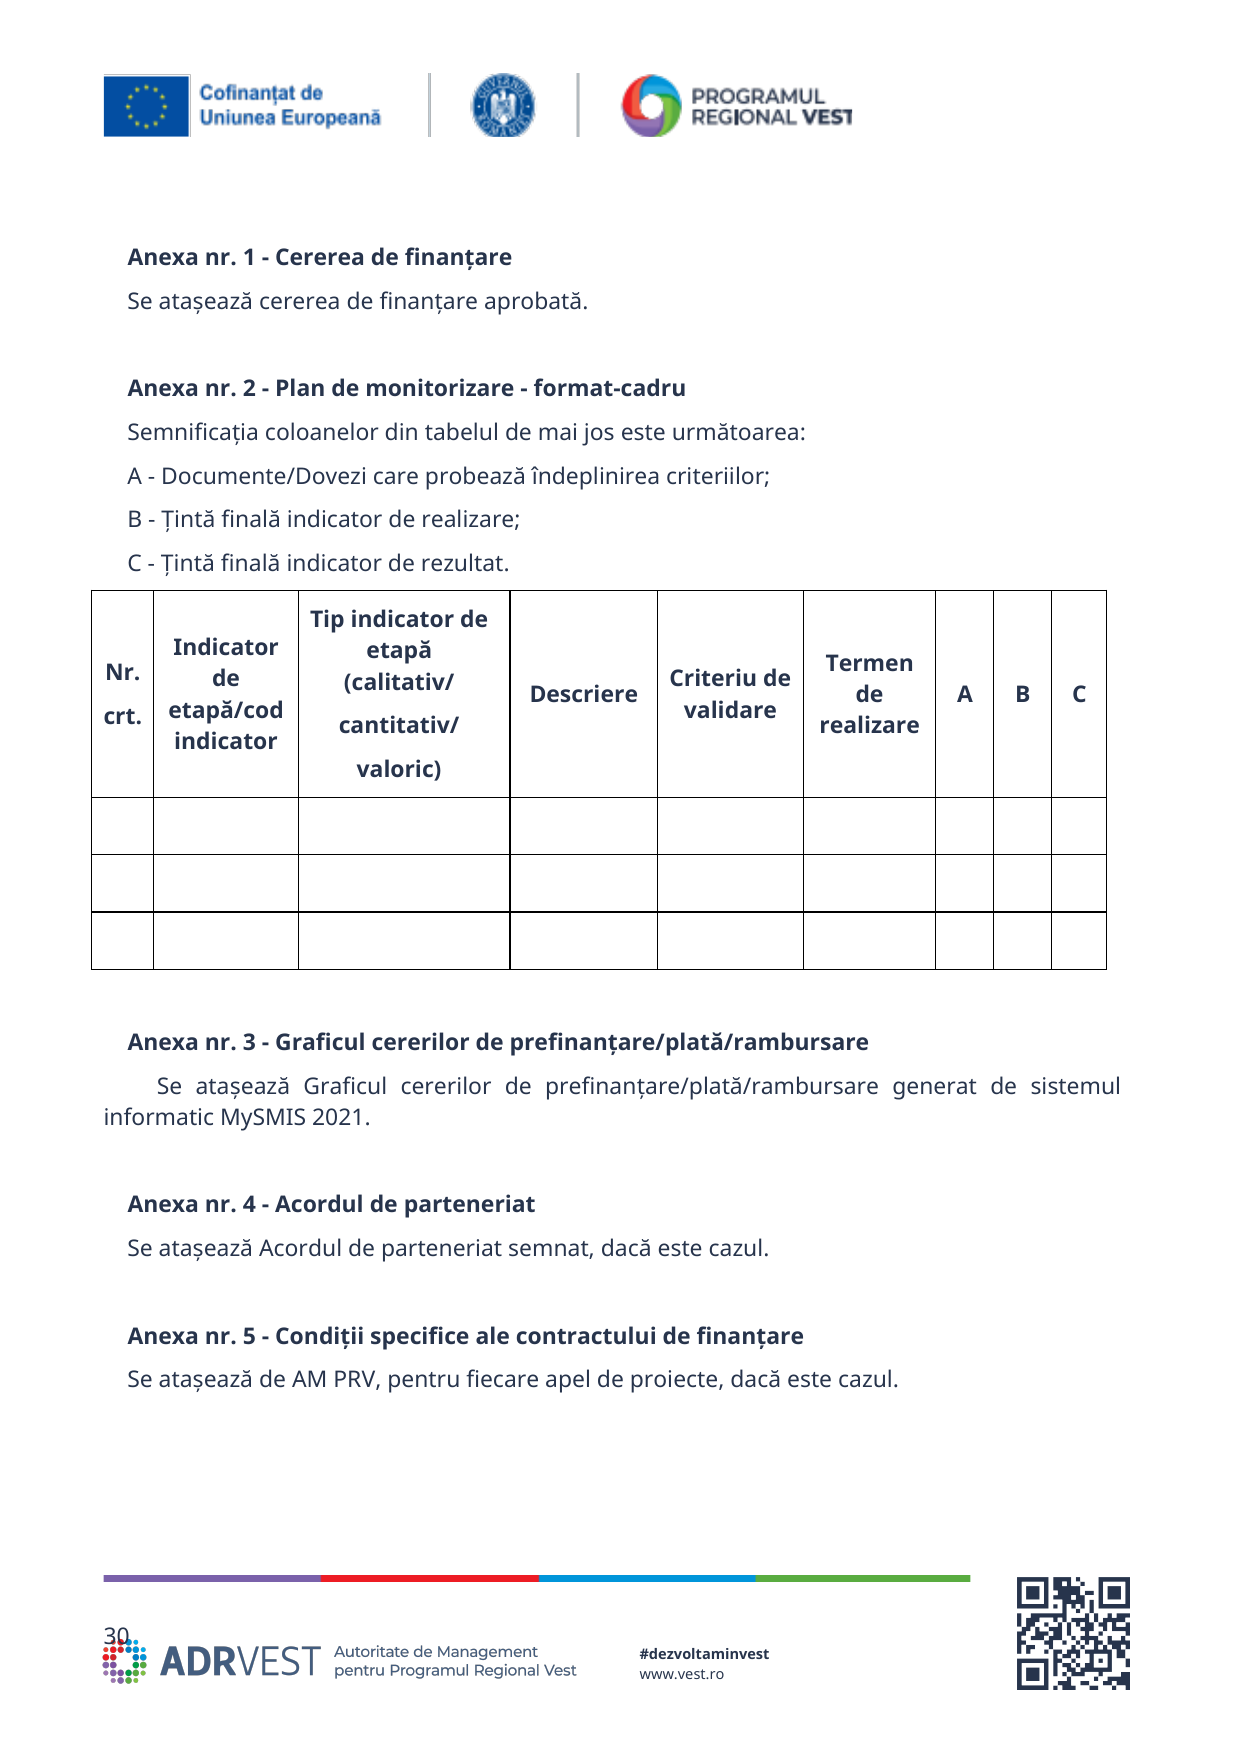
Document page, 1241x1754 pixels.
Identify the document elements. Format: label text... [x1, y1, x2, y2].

table_header Criteriu de validare [658, 591, 803, 797]
text Se ataşează de AM PRV, pentru fiecare apel de proiecte, dacă este cazul. [103, 1363, 1122, 1395]
table_header Indicator de etapă/cod indicator [154, 591, 298, 797]
table_cell [511, 855, 657, 911]
text Anexa nr. 2 - Plan de monitorizare - format-cadru [103, 372, 1122, 403]
table_cell [299, 855, 509, 911]
table_cell [936, 855, 993, 911]
text B - Ţintă finală indicator de realizare; [103, 503, 1122, 534]
text A - Documente/Dovezi care probează îndeplinirea criteriilor; [103, 459, 1122, 491]
picture [1008, 1568, 1139, 1699]
text Anexa nr. 1 - Cererea de finanţare [103, 241, 1122, 272]
table_cell [154, 913, 298, 969]
table_cell [1052, 913, 1106, 969]
text C - Ţintă finală indicator de rezultat. [103, 547, 1122, 578]
picture [93, 1636, 582, 1687]
table_cell [92, 798, 153, 854]
table_cell [299, 798, 509, 854]
text Anexa nr. 5 - Condiţii specifice ale contractului de finanţare [103, 1320, 1122, 1351]
table_cell [936, 913, 993, 969]
table_header Descriere [511, 591, 657, 797]
table_header Tip indicator de etapă (calitativ/ cantitativ/ valoric) [299, 591, 509, 797]
table_cell [804, 913, 935, 969]
table_cell [299, 913, 509, 969]
table_cell [658, 855, 803, 911]
table_cell [804, 798, 935, 854]
table_header Nr. crt. [92, 591, 153, 797]
text Anexa nr. 4 - Acordul de parteneriat [103, 1188, 1122, 1220]
text Anexa nr. 3 - Graficul cererilor de prefinanţare/plată/rambursare [103, 1026, 1122, 1057]
table_cell [936, 798, 993, 854]
table_header B [994, 591, 1051, 797]
table_cell [154, 855, 298, 911]
table_cell [511, 913, 657, 969]
text Semnificaţia coloanelor din tabelul de mai jos este următoarea: [103, 416, 1122, 447]
table_cell [1052, 855, 1106, 911]
table_header A [936, 591, 993, 797]
table_cell [994, 798, 1051, 854]
text Se ataşează cererea de finanţare aprobată. [103, 284, 1122, 316]
table_cell [658, 798, 803, 854]
table_cell [92, 855, 153, 911]
table_cell [92, 913, 153, 969]
table_header C [1052, 591, 1106, 797]
text Se ataşează Graficul cererilor de prefinanţare/plată/rambursare generat de sistemul informatic MySMIS 2021. [103, 1070, 1122, 1132]
text Se ataşează Acordul de parteneriat semnat, dacă este cazul. [103, 1232, 1122, 1263]
table_cell [804, 855, 935, 911]
table_header Termen de realizare [804, 591, 935, 797]
table_cell [994, 855, 1051, 911]
table_cell [994, 913, 1051, 969]
table_cell [511, 798, 657, 854]
picture [119, 1636, 126, 1642]
table_cell [658, 913, 803, 969]
table_cell [154, 798, 298, 854]
table_cell [1052, 798, 1106, 854]
